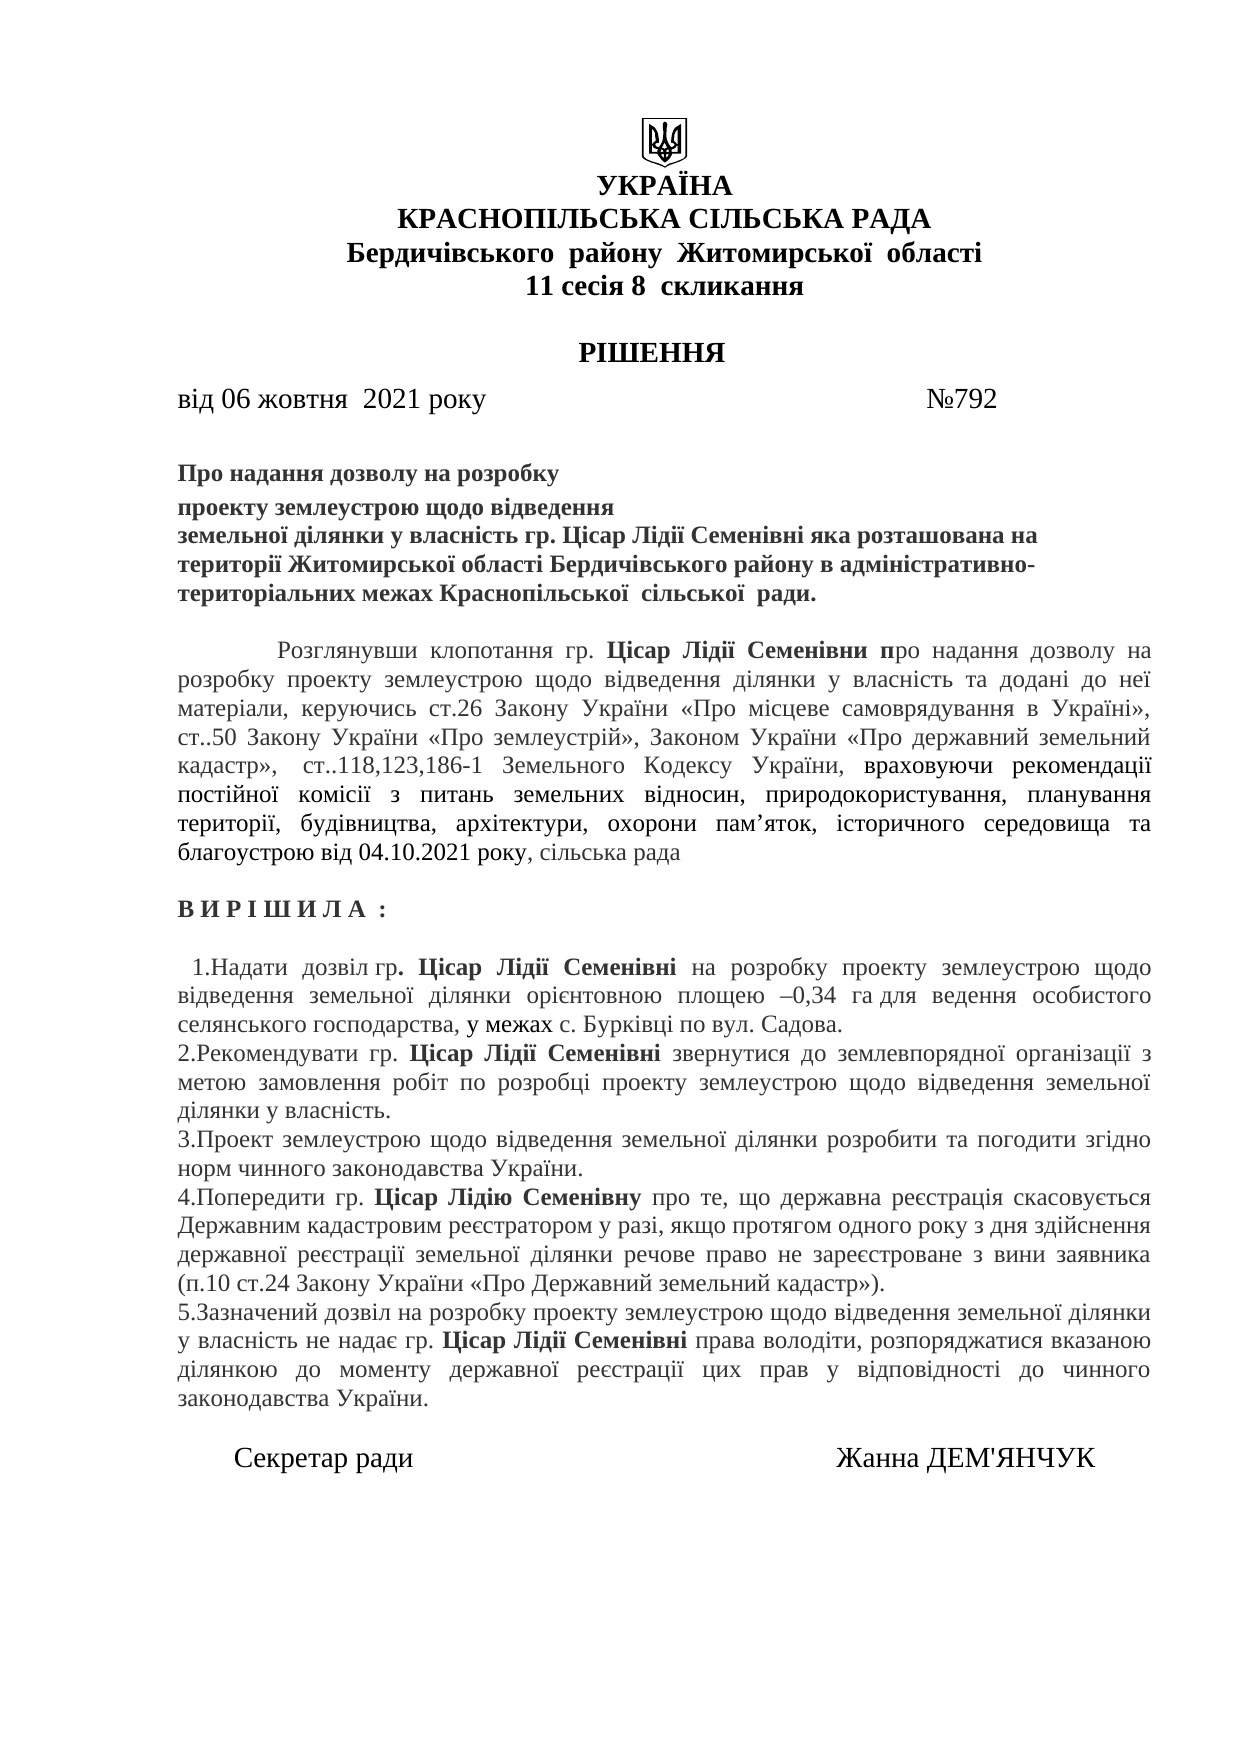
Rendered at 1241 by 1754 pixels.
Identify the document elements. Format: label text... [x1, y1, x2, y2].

text 11 сесія 8 скликання [177, 268, 1152, 302]
text УКРАЇНА [177, 168, 1152, 201]
text Бердичівського району Житомирської області [177, 235, 1152, 268]
text Секретар ради Жанна ДЕМ'ЯНЧУК [177, 1440, 1152, 1474]
text В И Р І Ш И Л А : [177, 894, 1152, 923]
text від 06 жовтня 2021 року №792 [177, 381, 1152, 415]
text 2.Рекомендувати гр. Цісар Лідії Семенівні звернутися до землевпорядної організації з метою замовлення робіт по розробці проекту землеустрою щодо відведення земельної ділянки у власність. [177, 1038, 1152, 1124]
text Розглянувши клопотання гр. Цісар Лідії Семенівни про надання дозволу на розробку проекту землеустрою щодо відведення ділянки у власність та додані до неї матеріали, керуючись ст.26 Закону України «Про місцеве самоврядування в Україні», ст..50 Закону України «Про землеустрій», Законом України «Про державний земельний кадастр», ст..118,123,186-1 Земельного Кодексу України, враховуючи рекомендації постійної комісії з питань земельних відносин, природокористування, планування території, будівництва, архітектури, охорони пам’яток, історичного середовища та благоустрою від 04.10.2021 року, сільська рада [177, 635, 1152, 865]
text РІШЕННЯ [177, 335, 1152, 369]
text 4.Попередити гр. Цісар Лідію Семенівну про те, що державна реєстрація скасовується Державним кадастровим реєстратором у разі, якщо протягом одного року з дня здійснення державної реєстрації земельної ділянки речове право не зареєстроване з вини заявника (п.10 ст.24 Закону України «Про Державний земельний кадастр»). [177, 1182, 1152, 1297]
text КРАСНОПІЛЬСЬКА СІЛЬСЬКА РАДА [177, 201, 1152, 235]
text 3.Проект землеустрою щодо відведення земельної ділянки розробити та погодити згідно норм чинного законодавства України. [177, 1124, 1152, 1182]
text 1.Надати дозвіл гр. Цісар Лідії Семенівні на розробку проекту землеустрою щодо відведення земельної ділянки орієнтовною площею –0,34 га для ведення особистого селянського господарства, у межах с. Бурківці по вул. Садова. [177, 952, 1152, 1038]
text земельної ділянки у власність гр. Цісар Лідії Семенівні яка розташована на території Житомирської області Бердичівського району в адміністративно-територіальних межах Краснопільської сільської ради. [177, 520, 1040, 607]
text проекту землеустрою щодо відведення [177, 492, 1040, 520]
text Про надання дозволу на розробку [177, 458, 1152, 487]
text 5.Зазначений дозвіл на розробку проекту землеустрою щодо відведення земельної ділянки у власність не надає гр. Цісар Лідії Семенівні права володіти, розпоряджатися вказаною ділянкою до моменту державної реєстрації цих прав у відповідності до чинного законодавства України. [177, 1297, 1152, 1412]
